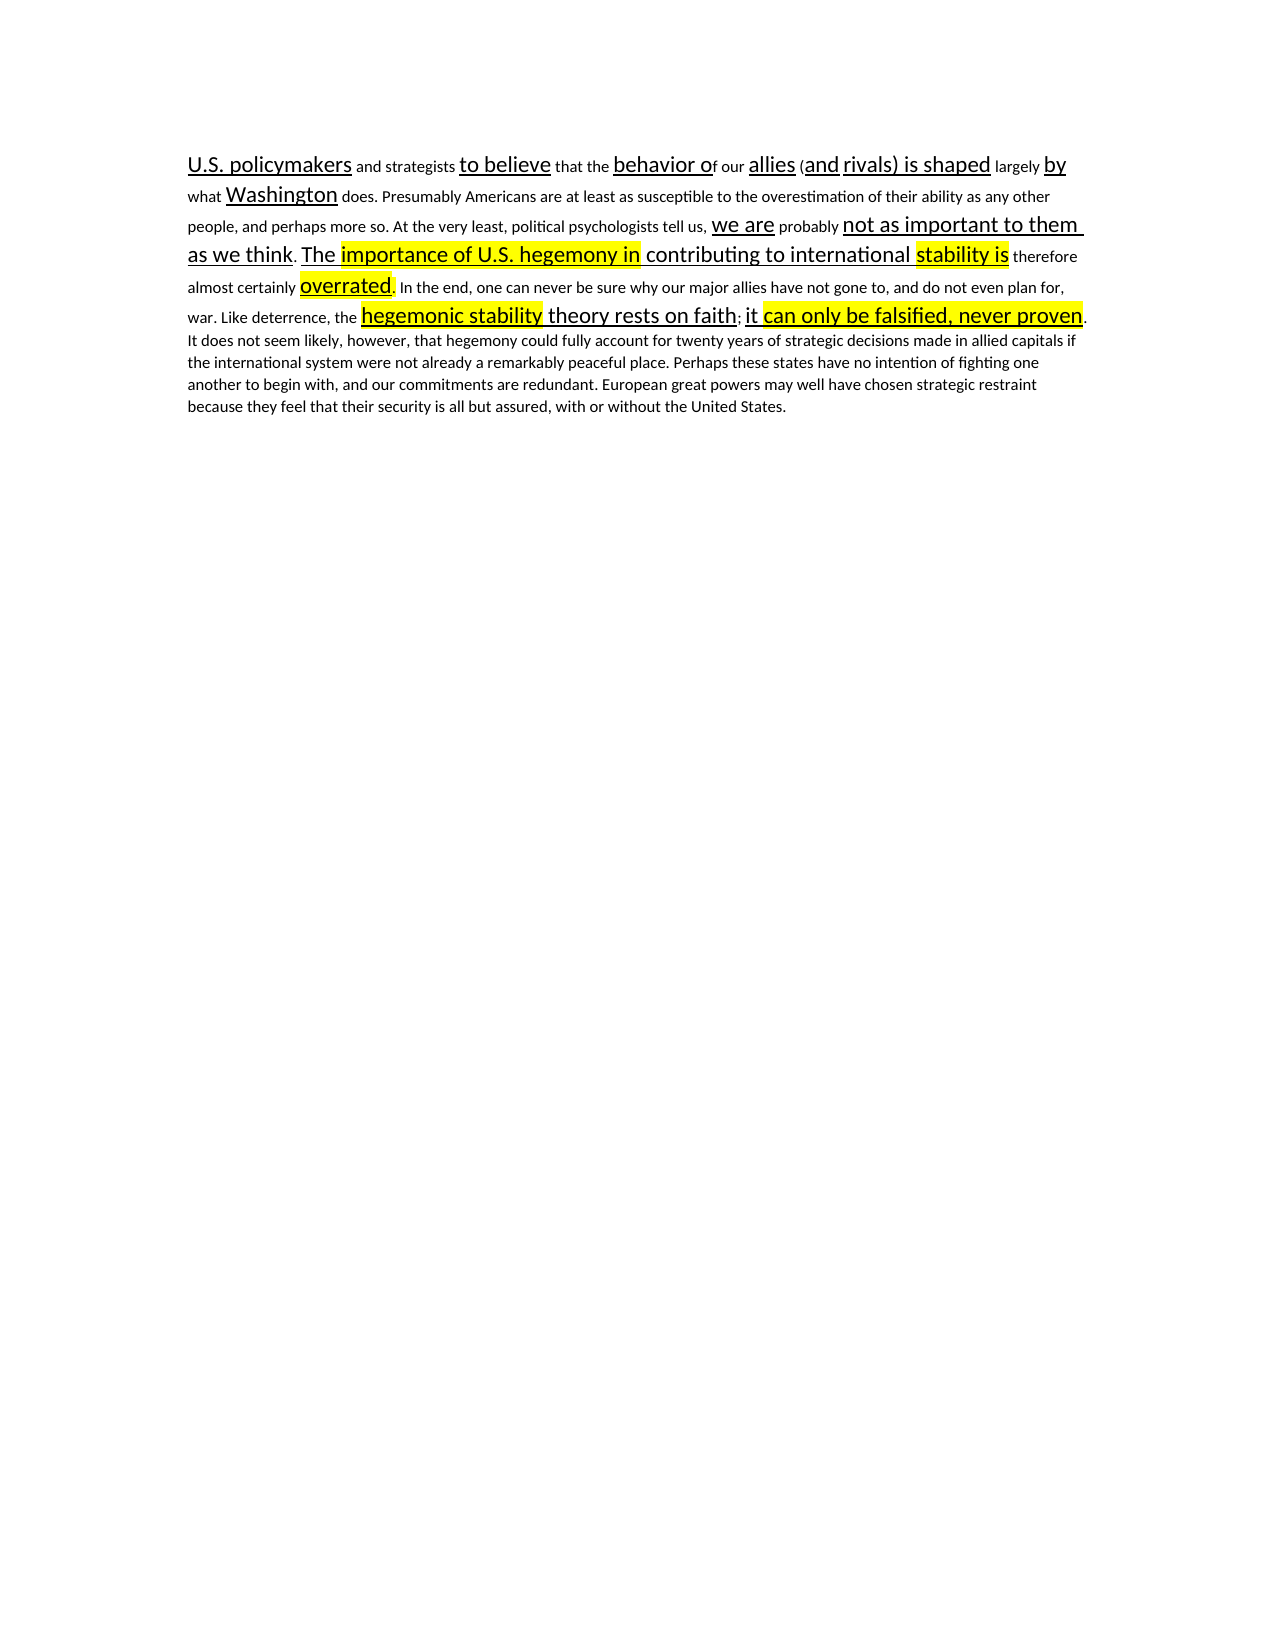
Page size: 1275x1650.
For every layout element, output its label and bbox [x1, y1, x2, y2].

text [187, 150, 1087, 417]
